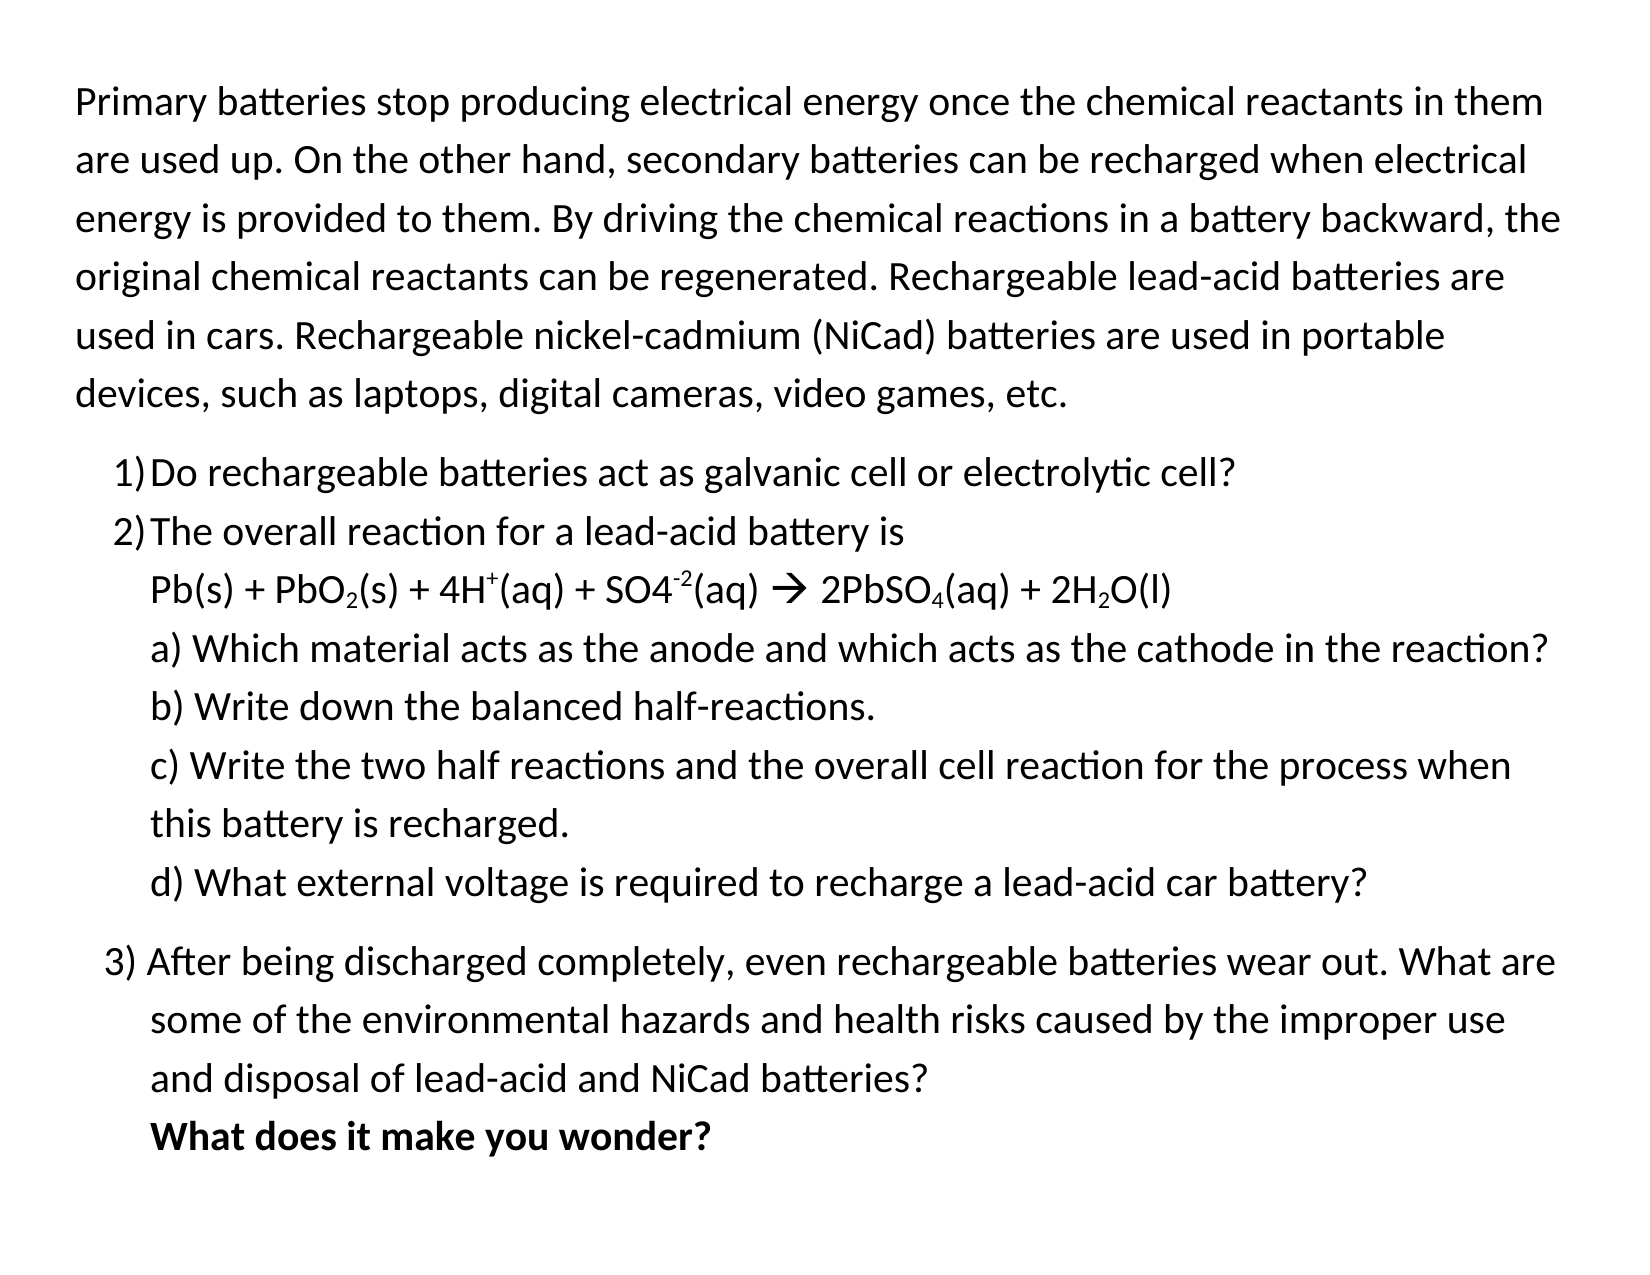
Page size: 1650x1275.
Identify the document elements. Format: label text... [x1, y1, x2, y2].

text 3) After being discharged completely, even rechargeable batteries wear out. What are some of the environmental hazards and health risks caused by the improper use and disposal of lead-acid and NiCad batteries? What does it make you wonder? [75, 935, 1575, 1161]
list c) Write the two half reactions and the overall cell reaction for the process when this battery is recharged. [150, 739, 1575, 848]
list Do rechargeable batteries act as galvanic cell or electrolytic cell? [112, 446, 1575, 497]
list d) What external voltage is required to recharge a lead-acid car battery? [150, 856, 1575, 906]
list a) Which material acts as the anode and which acts as the cathode in the reaction? [150, 622, 1575, 673]
list The overall reaction for a lead-acid battery is [112, 505, 1575, 556]
list Pb(s) + PbO2(s) + 4H+(aq) + SO4-2(aq) 2PbSO4(aq) + 2H2O(l) [150, 563, 1575, 614]
list b) Write down the balanced half-reactions. [150, 680, 1575, 731]
text Primary batteries stop producing electrical energy once the chemical reactants in them are used up. On the other hand, secondary batteries can be recharged when electrical energy is provided to them. By driving the chemical reactions in a battery backward, the original chemical reactants can be regenerated. Rechargeable lead-acid batteries are used in cars. Rechargeable nickel-cadmium (NiCad) batteries are used in portable devices, such as laptops, digital cameras, video games, etc. [75, 75, 1575, 418]
